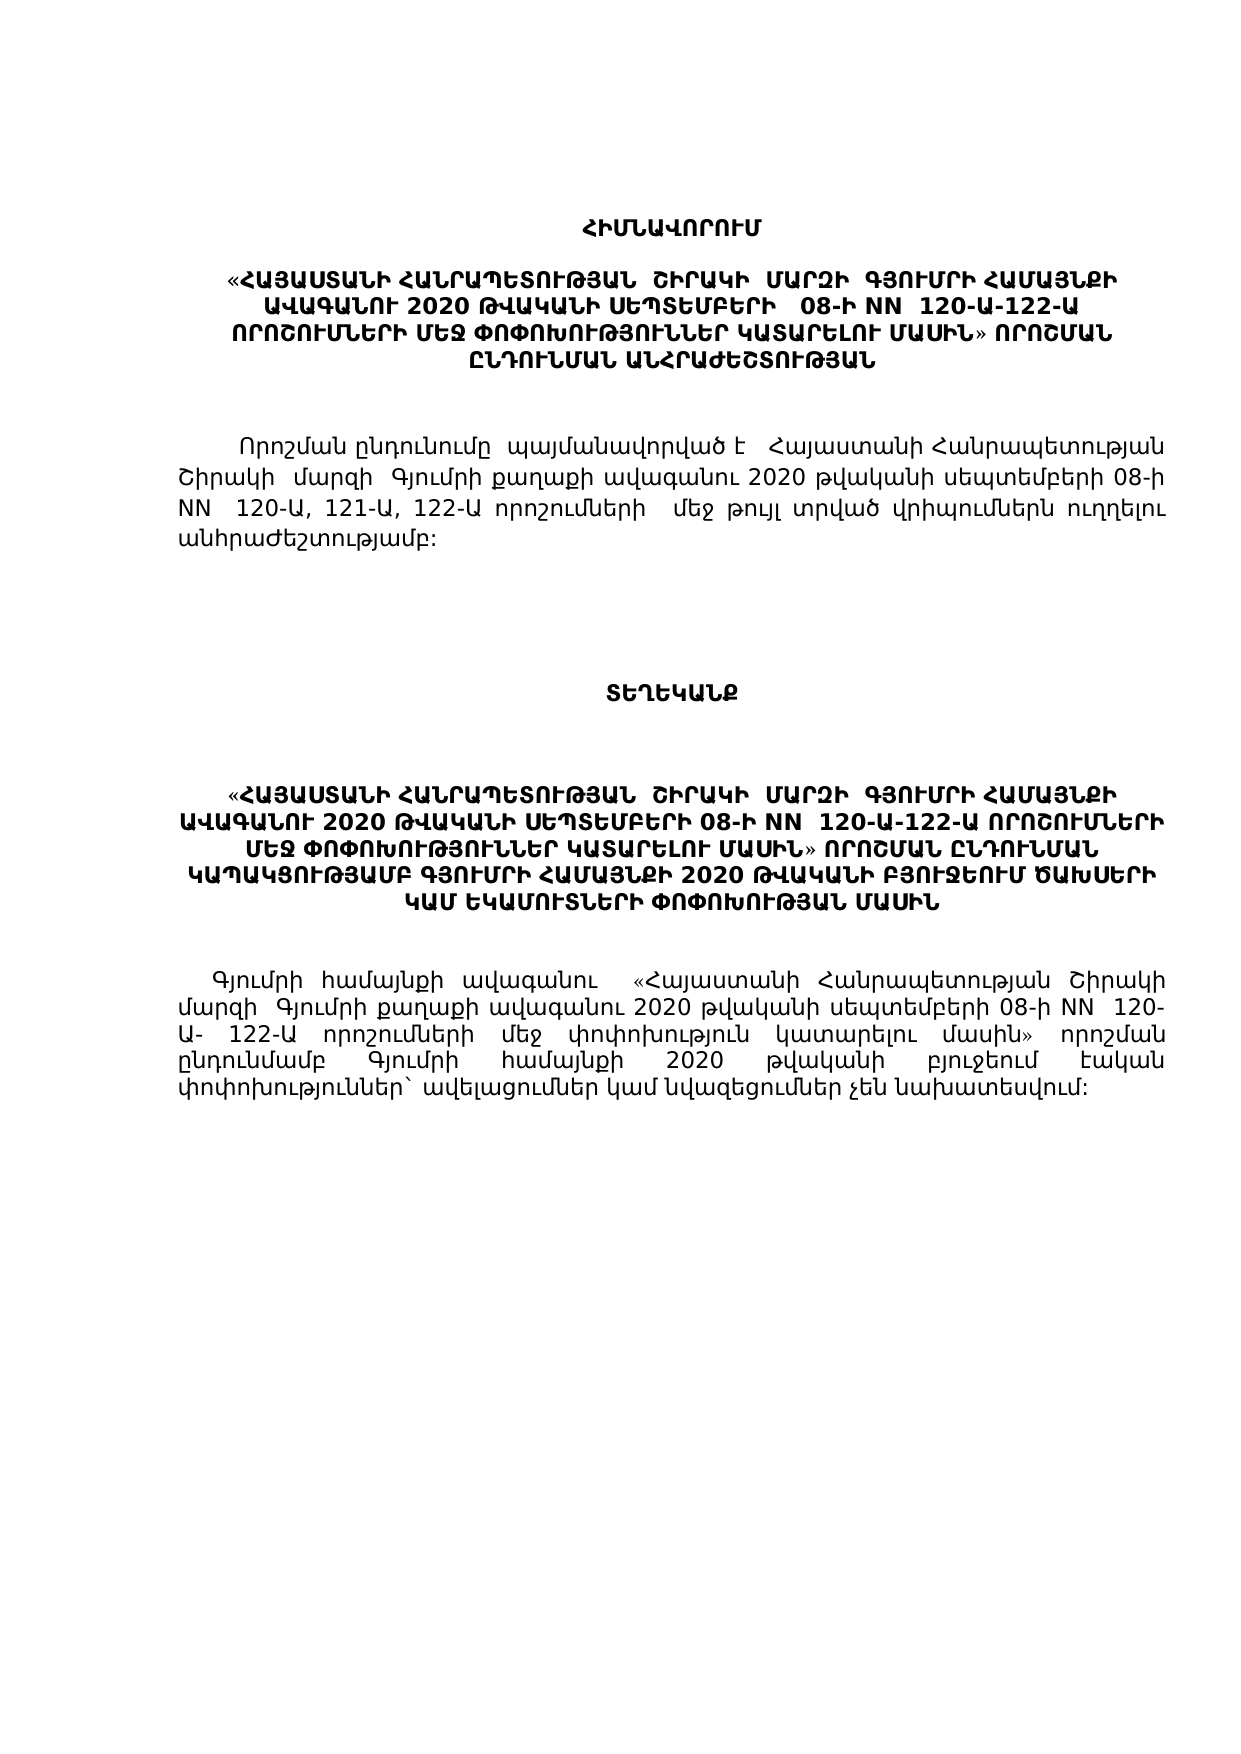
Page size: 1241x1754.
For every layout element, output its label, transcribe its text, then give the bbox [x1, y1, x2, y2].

text ՀԱՅԱՍՏԱՆԻ ՀԱՆՐԱՊԵՏՈՒԹՅԱՆ ՇԻՐԱԿԻ ՄԱՐԶԻ ԳՅՈՒՄՐԻ ՀԱՄԱՅՆՔԻ ԱՎԱԳԱՆՈՒ 2020 ԹՎԱԿԱՆԻ ՍԵՊՏԵՄԲԵՐԻ 08-Ի NN 120-Ա-122-Ա ՈՐՈՇՈՒՄՆԵՐԻ ՄԵՋ ՓՈՓՈԽՈՒԹՅՈՒՆՆԵՐ ԿԱՏԱՐԵԼՈՒ ՄԱՍԻՆ ՈՐՈՇՄԱՆ ԸՆԴՈՒՆՄԱՆ ԿԱՊԱԿՑՈՒԹՅԱՄԲ ԳՅՈՒՄՐԻ ՀԱՄԱՅՆՔԻ 2020 ԹՎԱԿԱՆԻ ԲՅՈՒՋԵՈՒՄ ԾԱԽՍԵՐԻ ԿԱՄ ԵԿԱՄՈՒՏՆԵՐԻ ՓՈՓՈԽՈՒԹՅԱՆ ՄԱՍԻՆ [177, 783, 1167, 916]
text Որոշման ընդունումը պայմանավորված է Հայաստանի Հանրապետության Շիրակի մարզի Գյումրի քաղաքի ավագանու 2020 թվականի սեպտեմբերի 08-ի NN 120-Ա, 121-Ա, 122-Ա որոշումների մեջ թույլ տրված վրիպումներն ուղղելու անհրաԺեշտությամբ: [177, 433, 1167, 552]
text «ՀԱՅԱՍՏԱՆԻ ՀԱՆՐԱՊԵՏՈՒԹՅԱՆ ՇԻՐԱԿԻ ՄԱՐԶԻ ԳՅՈՒՄՐԻ ՀԱՄԱՅՆՔԻ ԱՎԱԳԱՆՈՒ 2020 ԹՎԱԿԱՆԻ ՍԵՊՏԵՄԲԵՐԻ 08-Ի NN 120-Ա-122-Ա ՈՐՈՇՈՒՄՆԵՐԻ ՄԵՋ ՓՈՓՈԽՈՒԹՅՈՒՆՆԵՐ ԿԱՏԱՐԵԼՈՒ ՄԱՍԻՆ ՈՐՈՇՄԱՆ ԸՆԴՈՒՆՄԱՆ ԱՆՀՐԱԺԵՇՏՈՒԹՅԱՆ [177, 267, 1167, 373]
text ՏԵՂԵԿԱՆՔ [177, 680, 1167, 706]
text Գյումրի համայնքի ավագանու Հայաստանի Հանրապետության Շիրակի մարզի Գյումրի քաղաքի ավագանու 2020 թվականի սեպտեմբերի 08-ի NN 120-Ա- 122-Ա որոշումների մեջ փոփոխություն կատարելու մասին որոշման ընդունմամբ Գյումրի համայնքի 2020 թվականի բյուջեում էական փոփոխություններ` ավելացումներ կամ նվազեցումներ չեն նախատեսվում: [177, 967, 1167, 1101]
text ՀԻՄՆԱՎՈՐՈՒՄ [177, 215, 1167, 242]
